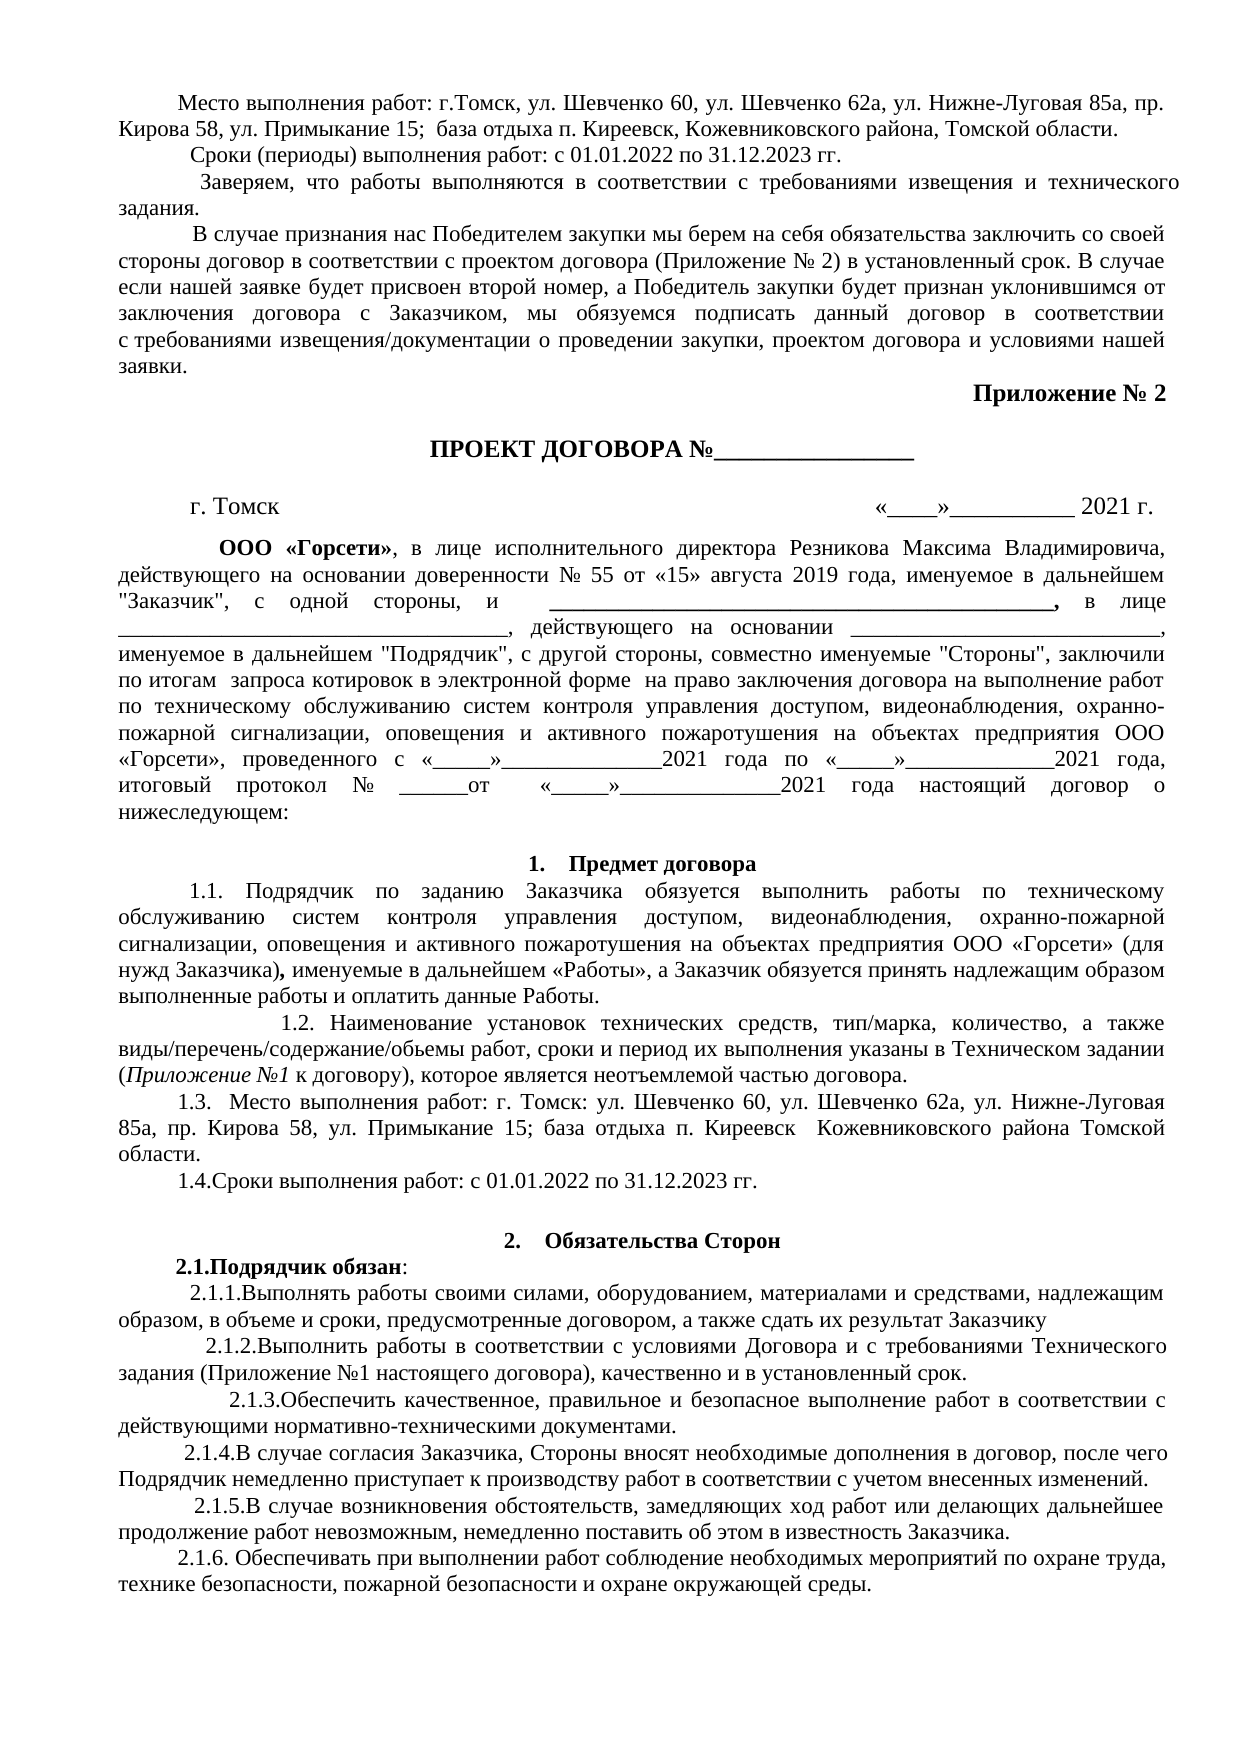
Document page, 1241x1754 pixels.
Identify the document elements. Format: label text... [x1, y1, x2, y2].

text 1.2. Наименование установок технических средств, тип/марка, количество, а также виды/перечень/содержание/обьемы работ, сроки и период их выполнения указаны в Техническом задании (Приложение №1 к договору), которое является неотъемлемой частью договора. [118, 1009, 1166, 1088]
text Заверяем, что работы выполняются в соответствии с требованиями извещения и технического задания. [118, 168, 1181, 220]
text Сроки (периоды) выполнения работ: с 01.01.2022 по 31.12.2023 гг. [118, 141, 1166, 168]
list Обязательства Сторон [118, 1227, 1166, 1253]
text 1.1. Подрядчик по заданию Заказчика обязуется выполнить работы по техническому обслуживанию систем контроля управления доступом, видеонаблюдения, охранно-пожарной сигнализации, оповещения и активного пожаротушения на объектах предприятия ООО «Горсети» (для нужд Заказчика), именуемые в дальнейшем «Работы», а Заказчик обязуется принять надлежащим образом выполненные работы и оплатить данные Работы. [118, 877, 1166, 1009]
text Место выполнения работ: г.Томск, ул. Шевченко 60, ул. Шевченко 62а, ул. Нижне-Луговая 85а, пр. Кирова 58, ул. Примыкание 15; база отдыха п. Киреевск, Кожевниковского района, Томской области. [118, 89, 1166, 141]
list Предмет договора [118, 851, 1166, 877]
text 2.1.Подрядчик обязан: [118, 1253, 1166, 1279]
text 2.1.4.В случае согласия Заказчика, Стороны вносят необходимые дополнения в договор, после чего Подрядчик немедленно приступает к производству работ в соответствии с учетом внесенных изменений. [118, 1439, 1169, 1492]
text 2.1.2.Выполнить работы в соответствии с условиями Договора и с требованиями Технического задания (Приложение №1 настоящего договора), качественно и в установленный срок. [118, 1333, 1169, 1385]
text ПРОЕКТ ДОГОВОРА №________________ [118, 434, 1166, 462]
text В случае признания нас Победителем закупки мы берем на себя обязательства заключить со своей стороны договор в соответствии с проектом договора (Приложение № 2) в установленный срок. В случае если нашей заявке будет присвоен второй номер, а Победитель закупки будет признан уклонившимся от заключения договора с Заказчиком, мы обязуемся подписать данный договор в соответствии с требованиями извещения/документации о проведении закупки, проектом договора и условиями нашей заявки. [118, 220, 1166, 378]
text 2.1.5.В случае возникновения обстоятельств, замедляющих ход работ или делающих дальнейшее продолжение работ невозможным, немедленно поставить об этом в известность Заказчика. [118, 1492, 1166, 1544]
text 1.4.Сроки выполнения работ: с 01.01.2022 по 31.12.2023 гг. [118, 1167, 1166, 1193]
text 2.1.6. Обеспечивать при выполнении работ соблюдение необходимых мероприятий по охране труда, технике безопасности, пожарной безопасности и охране окружающей среды. [118, 1545, 1169, 1597]
text г. Томск «____»__________ 2021 г. [118, 491, 1166, 520]
text Приложение № 2 [118, 378, 1166, 407]
text ООО «Горсети», в лице исполнительного директора Резникова Максима Владимировича, действующего на основании доверенности № 55 от «15» августа 2019 года, именуемое в дальнейшем "Заказчик", с одной стороны, и ____________________________________________, в лице __________________________________, действующего на основании ___________________________, именуемое в дальнейшем "Подрядчик", с другой стороны, совместно именуемые "Стороны", заключили по итогам запроса котировок в электронной форме на право заключения договора на выполнение работ по техническому обслуживанию систем контроля управления доступом, видеонаблюдения, охранно-пожарной сигнализации, оповещения и активного пожаротушения на объектах предприятия ООО «Горсети», проведенного с «_____»______________2021 года по «_____»_____________2021 года, итоговый протокол № ______от «_____»______________2021 года настоящий договор о нижеследующем: [118, 534, 1166, 824]
text 2.1.3.Обеспечить качественное, правильное и безопасное выполнение работ в соответствии с действующими нормативно-техническими документами. [74, 1386, 1169, 1438]
text 1.3. Место выполнения работ: г. Томск: ул. Шевченко 60, ул. Шевченко 62а, ул. Нижне-Луговая 85а, пр. Кирова 58, ул. Примыкание 15; база отдыха п. Киреевск Кожевниковского района Томской области. [118, 1088, 1166, 1167]
text 2.1.1.Выполнять работы своими силами, оборудованием, материалами и средствами, надлежащим образом, в объеме и сроки, предусмотренные договором, а также сдать их результат Заказчику [118, 1279, 1166, 1332]
